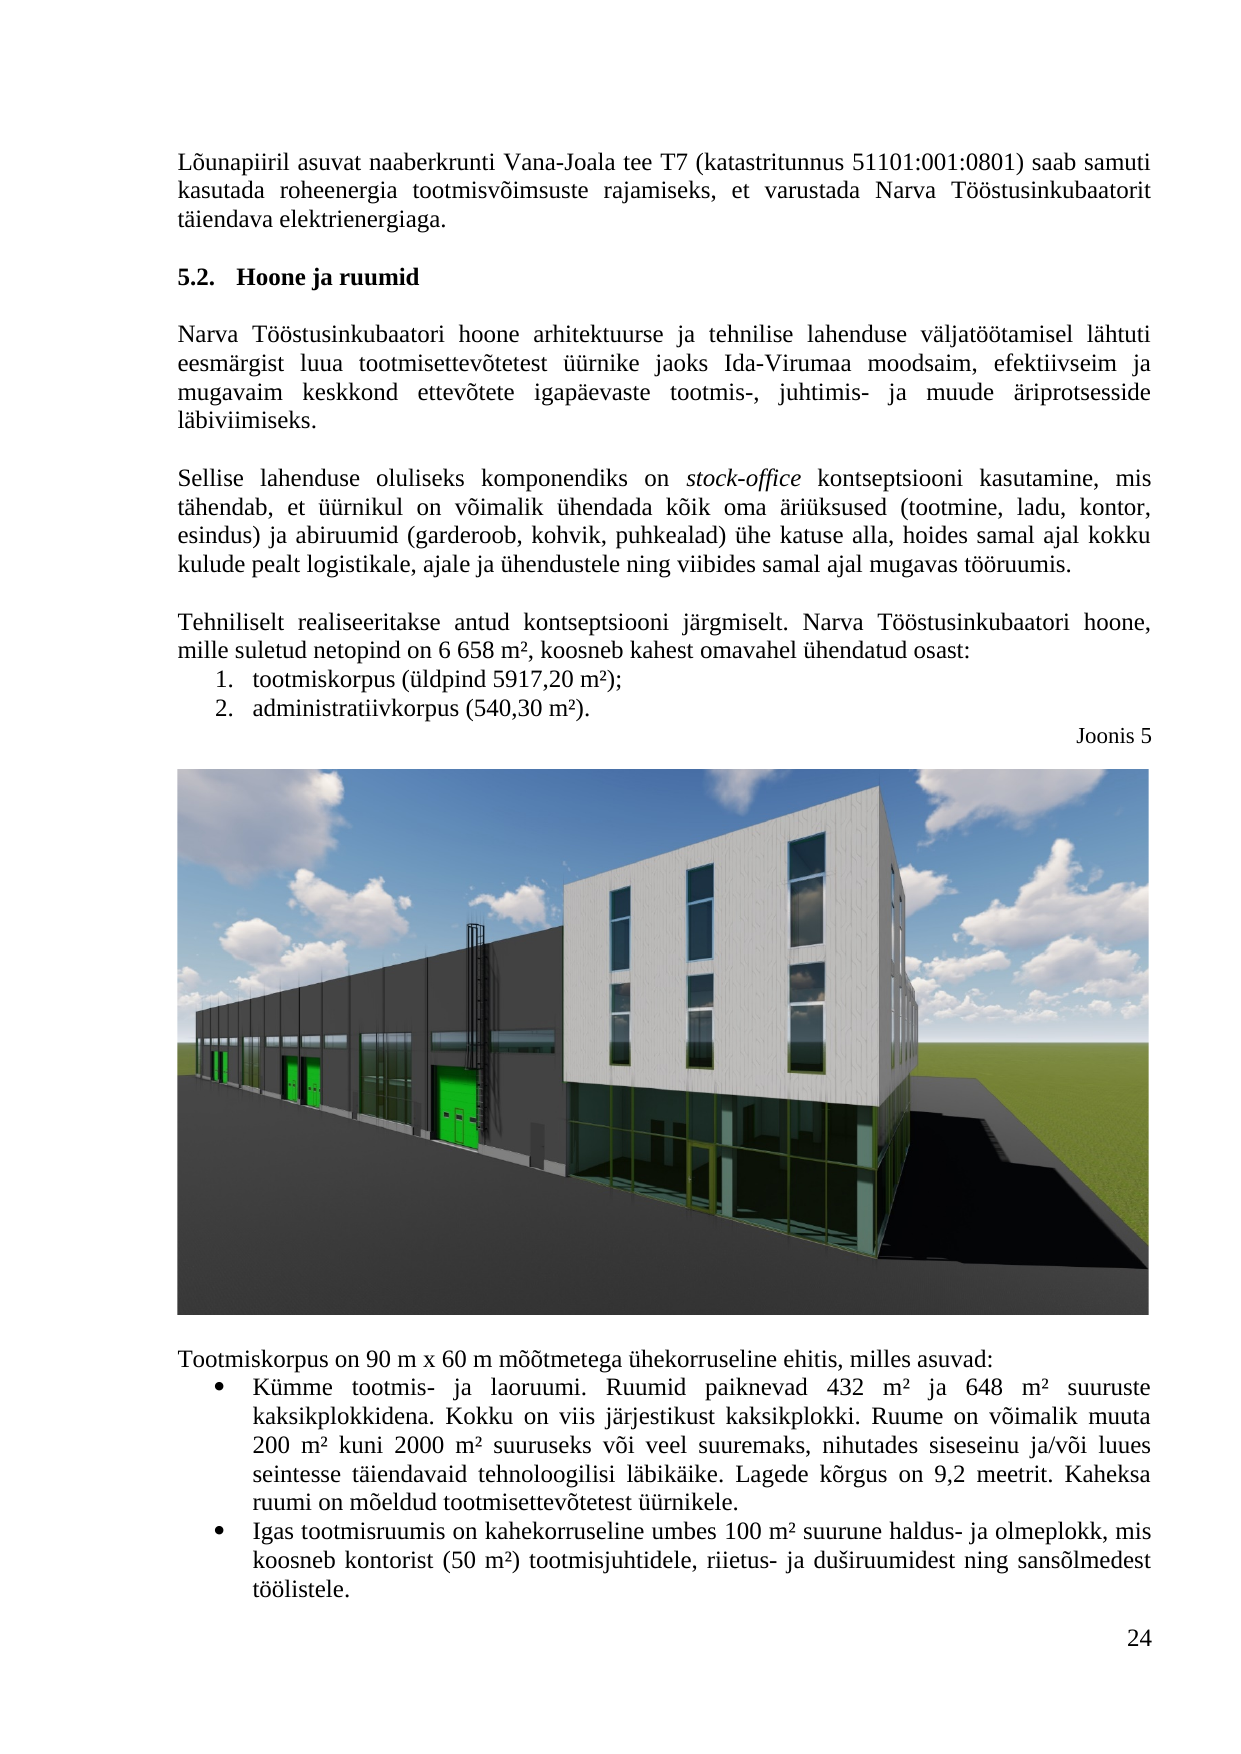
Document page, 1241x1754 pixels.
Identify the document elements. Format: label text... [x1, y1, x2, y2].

list tootmiskorpus (üldpind 5917,20 m²); [215, 664, 1152, 693]
text Joonis 5 [177, 722, 1152, 748]
list administratiivkorpus (540,30 m²). [215, 693, 1152, 722]
text Sellise lahenduse oluliseks komponendiks on stock-office kontseptsiooni kasutamine, mis tähendab, et üürnikul on võimalik ühendada kõik oma äriüksused (tootmine, ladu, kontor, esindus) ja abiruumid (garderoob, kohvik, puhkealad) ühe katuse alla, hoides samal ajal kokku kulude pealt logistikale, ajale ja ühendustele ning viibides samal ajal mugavas tööruumis. [177, 463, 1152, 578]
text Lõunapiiril asuvat naaberkrunti Vana-Joala tee T7 (katastritunnus 51101:001:0801) saab samuti kasutada roheenergia tootmisvõimsuste rajamiseks, et varustada Narva Tööstusinkubaatorit täiendava elektrienergiaga. [177, 147, 1152, 233]
picture [177, 769, 1149, 1315]
text Tehniliselt realiseeritakse antud kontseptsiooni järgmiselt. Narva Tööstusinkubaatori hoone, mille suletud netopind on 6 658 m², koosneb kahest omavahel ühendatud osast: [177, 607, 1152, 664]
subtitle Hoone ja ruumid [177, 262, 1152, 291]
list Igas tootmisruumis on kahekorruseline umbes 100 m² suurune haldus- ja olmeplokk, mis koosneb kontorist (50 m²) tootmisjuhtidele, riietus- ja duširuumidest ning sansõlmedest töölistele. [215, 1516, 1152, 1602]
text Tootmiskorpus on 90 m x 60 m mõõtmetega ühekorruseline ehitis, milles asuvad: [177, 1344, 1152, 1372]
list Kümme tootmis- ja laoruumi. Ruumid paiknevad 432 m² ja 648 m² suuruste kaksikplokkidena. Kokku on viis järjestikust kaksikplokki. Ruume on võimalik muuta 200 m² kuni 2000 m² suuruseks või veel suuremaks, nihutades siseseinu ja/või luues seintesse täiendavaid tehnoloogilisi läbikäike. Lagede kõrgus on 9,2 meetrit. Kaheksa ruumi on mõeldud tootmisettevõtetest üürnikele. [215, 1372, 1152, 1516]
text Narva Tööstusinkubaatori hoone arhitektuurse ja tehnilise lahenduse väljatöötamisel lähtuti eesmärgist luua tootmisettevõtetest üürnike jaoks Ida-Virumaa moodsaim, efektiivseim ja mugavaim keskkond ettevõtete igapäevaste tootmis-, juhtimis- ja muude äriprotsesside läbiviimiseks. [177, 319, 1152, 434]
